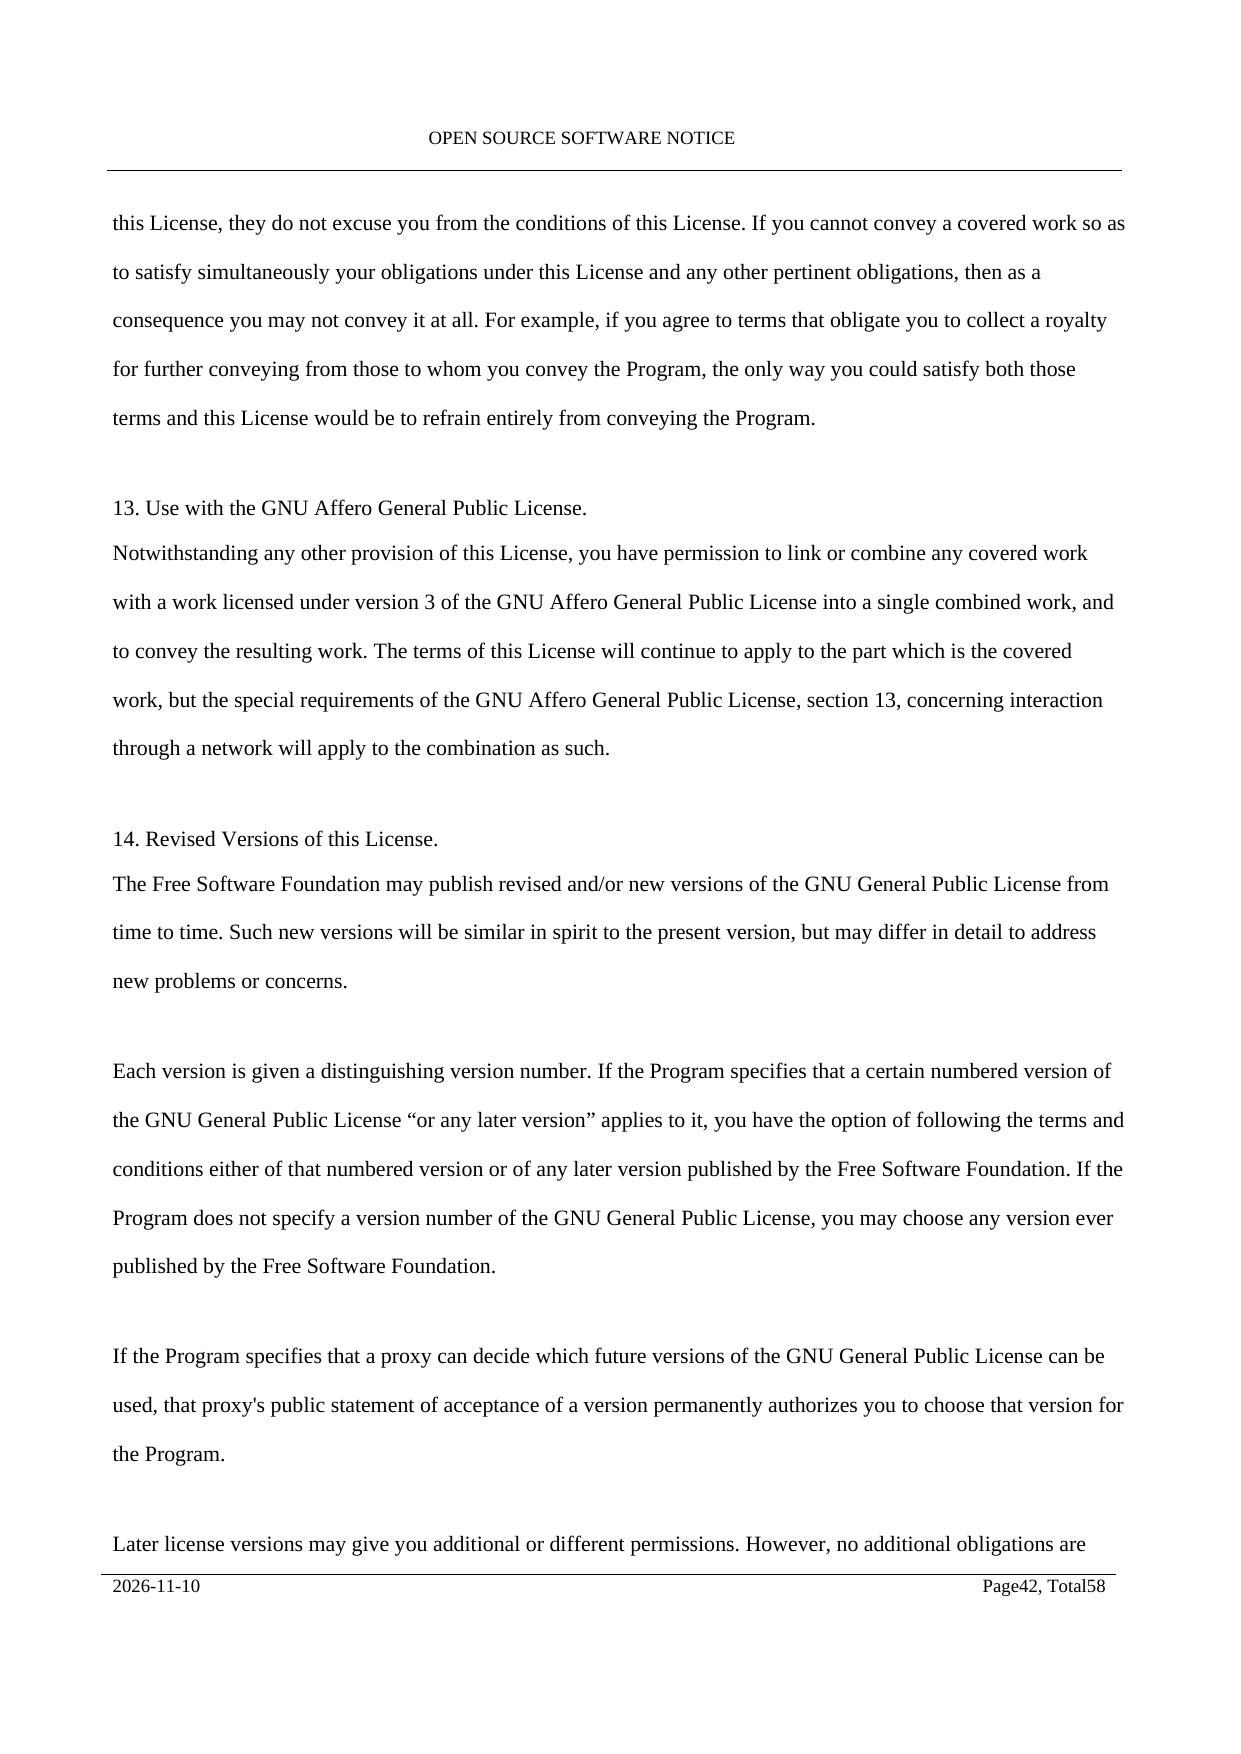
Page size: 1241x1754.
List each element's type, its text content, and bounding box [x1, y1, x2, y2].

text 13. Use with the GNU Affero General Public License. [112, 492, 1128, 524]
text The Free Software Foundation may publish revised and/or new versions of the GNU General Public License from time to time. Such new versions will be similar in spirit to the present version, but may differ in detail to address new problems or concerns. [112, 867, 1128, 997]
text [112, 206, 1128, 434]
text If the Program specifies that a proxy can decide which future versions of the GNU General Public License can be used, that proxy's public statement of acceptance of a version permanently authorizes you to choose that version for the Program. [112, 1340, 1128, 1470]
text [112, 1528, 1128, 1560]
text Each version is given a distinguishing version number. If the Program specifies that a certain numbered version of the GNU General Public License “or any later version” applies to it, you have the option of following the terms and conditions either of that numbered version or of any later version published by the Free Software Foundation. If the Program does not specify a version number of the GNU General Public License, you may choose any version ever published by the Free Software Foundation. [112, 1055, 1128, 1282]
text Notwithstanding any other provision of this License, you have permission to link or combine any covered work with a work licensed under version 3 of the GNU Affero General Public License into a single combined work, and to convey the resulting work. The terms of this License will continue to apply to the part which is the covered work, but the special requirements of the GNU Affero General Public License, section 13, concerning interaction through a network will apply to the combination as such. [112, 537, 1128, 764]
text 14. Revised Versions of this License. [112, 822, 1128, 854]
